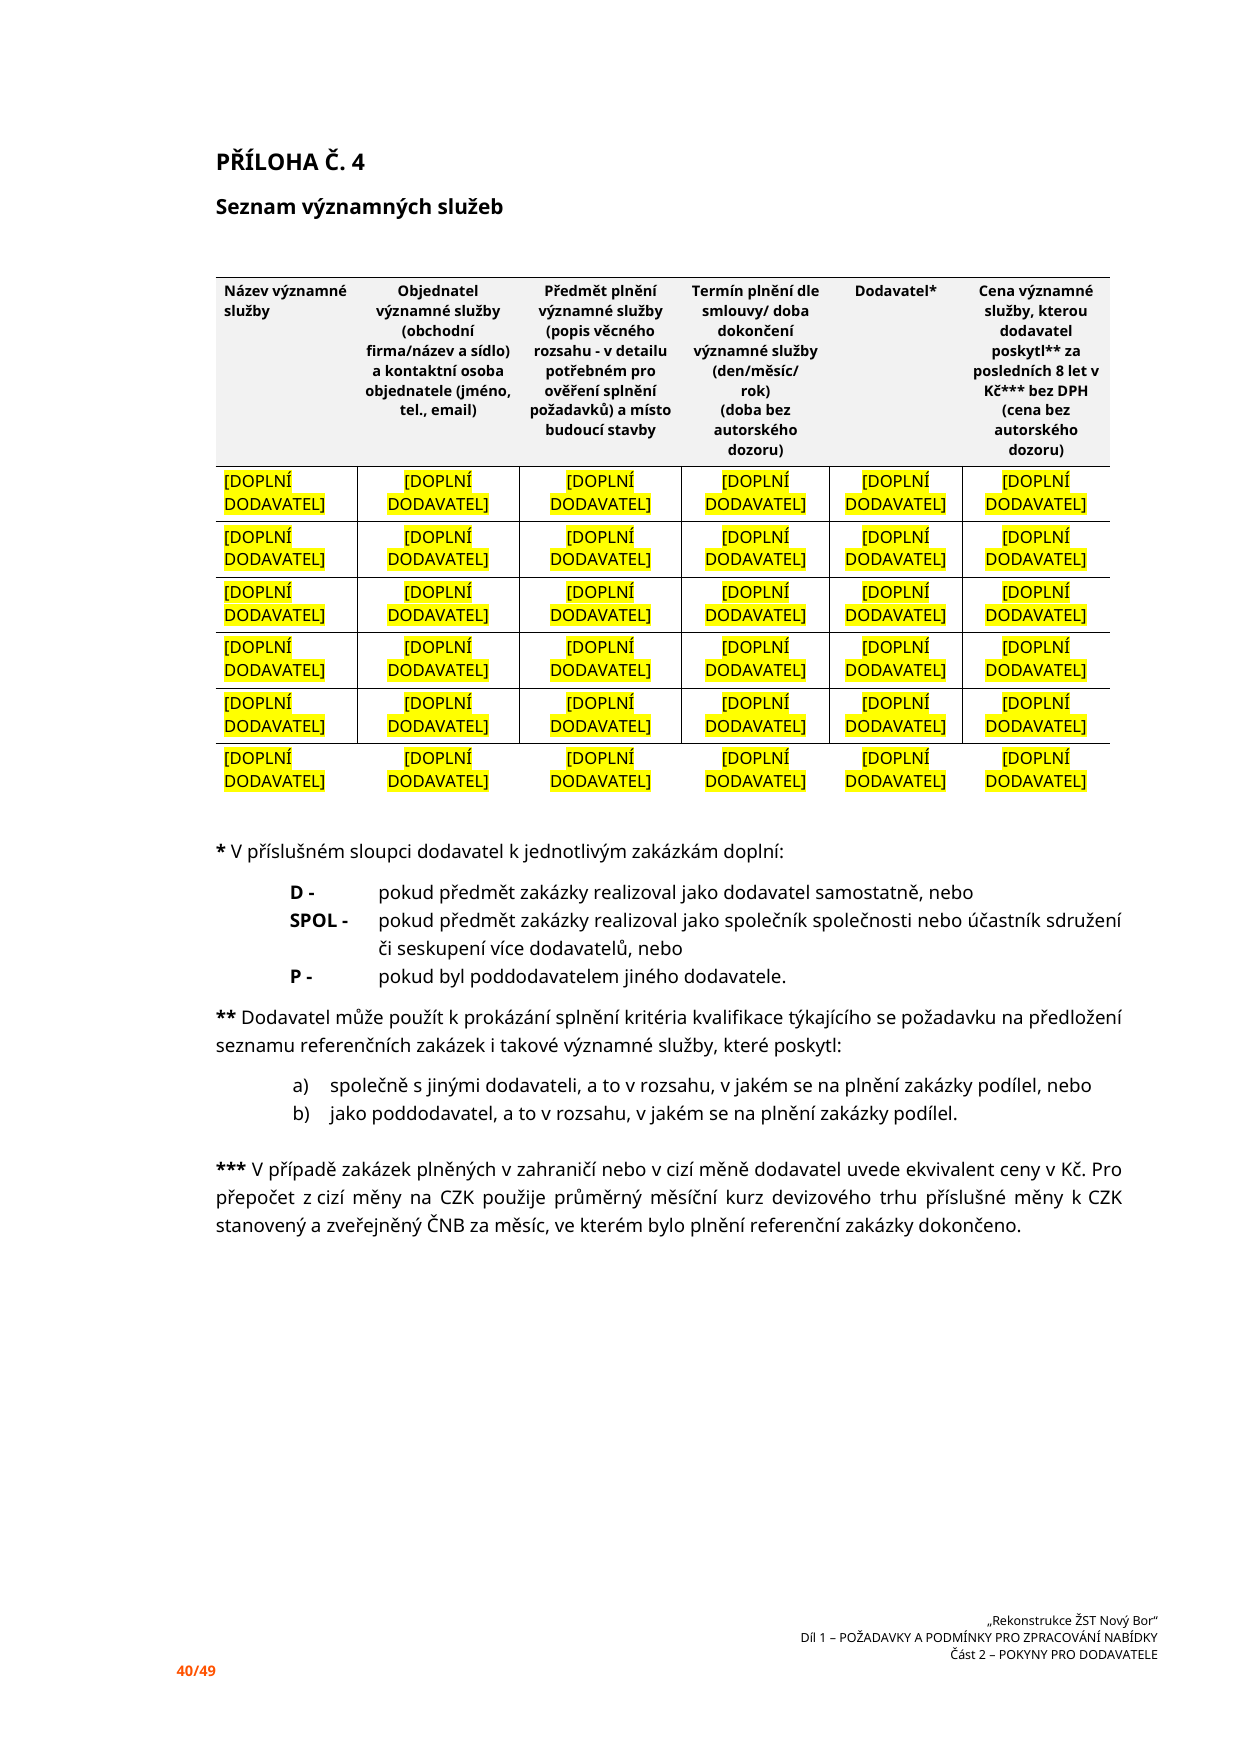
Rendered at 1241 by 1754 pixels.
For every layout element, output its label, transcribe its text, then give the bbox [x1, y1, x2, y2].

table_cell [DOPLNÍ DODAVATEL] [520, 689, 681, 743]
table_cell [DOPLNÍ DODAVATEL] [963, 578, 1110, 632]
text SPOL - pokud předmět zakázky realizoval jako společník společnosti nebo účastník sdružení či seskupení více dodavatelů, nebo [289, 907, 1122, 961]
text * V příslušném sloupci dodavatel k jednotlivým zakázkám doplní: [216, 839, 1122, 864]
table_cell [DOPLNÍ DODAVATEL] [358, 578, 519, 632]
text D - pokud předmět zakázky realizoval jako dodavatel samostatně, nebo [289, 879, 1122, 905]
table_cell [DOPLNÍ DODAVATEL] [216, 744, 357, 798]
table_cell [DOPLNÍ DODAVATEL] [682, 633, 829, 687]
table_cell [DOPLNÍ DODAVATEL] [216, 522, 357, 577]
table_cell [DOPLNÍ DODAVATEL] [216, 467, 357, 521]
table_cell [DOPLNÍ DODAVATEL] [963, 633, 1110, 687]
table_cell [DOPLNÍ DODAVATEL] [830, 522, 962, 577]
table_cell [DOPLNÍ DODAVATEL] [358, 467, 519, 521]
table_header Předmět plnění významné služby (popis věcného rozsahu - v detailu potřebném pro ověření splnění požadavků) a místo budoucí stavby [519, 278, 682, 466]
table_cell [DOPLNÍ DODAVATEL] [830, 633, 962, 687]
table_header Dodavatel* [829, 278, 962, 466]
table_cell [DOPLNÍ DODAVATEL] [830, 689, 962, 743]
text ** Dodavatel může použít k prokázání splnění kritéria kvalifikace týkajícího se požadavku na předložení seznamu referenčních zakázek i takové významné služby, které poskytl: [216, 1004, 1122, 1057]
table_cell [DOPLNÍ DODAVATEL] [963, 689, 1110, 743]
text Seznam významných služeb [216, 192, 1122, 221]
table_cell [DOPLNÍ DODAVATEL] [682, 467, 829, 521]
table_cell [DOPLNÍ DODAVATEL] [520, 467, 681, 521]
table_cell [DOPLNÍ DODAVATEL] [216, 633, 357, 687]
table_cell [DOPLNÍ DODAVATEL] [963, 467, 1110, 521]
list společně s jinými dodavateli, a to v rozsahu, v jakém se na plnění zakázky podílel, nebo [292, 1072, 1122, 1098]
table_header Cena významné služby, kterou dodavatel poskytl** za posledních 8 let v Kč*** bez DPH (cena bez autorského dozoru) [962, 278, 1110, 466]
table_cell [DOPLNÍ DODAVATEL] [963, 522, 1110, 577]
table_cell [DOPLNÍ DODAVATEL] [358, 522, 519, 577]
table_cell [DOPLNÍ DODAVATEL] [520, 522, 681, 577]
table_cell [DOPLNÍ DODAVATEL] [216, 689, 357, 743]
table_cell [DOPLNÍ DODAVATEL] [682, 522, 829, 577]
table_cell [DOPLNÍ DODAVATEL] [520, 578, 681, 632]
table_cell [DOPLNÍ DODAVATEL] [830, 578, 962, 632]
text *** V případě zakázek plněných v zahraničí nebo v cizí měně dodavatel uvede ekvivalent ceny v Kč. Pro přepočet z cizí měny na CZK použije průměrný měsíční kurz devizového trhu příslušné měny k CZK stanovený a zveřejněný ČNB za měsíc, ve kterém bylo plnění referenční zakázky dokončeno. [216, 1157, 1122, 1238]
table_cell [DOPLNÍ DODAVATEL] [519, 744, 682, 798]
table_cell [DOPLNÍ DODAVATEL] [520, 633, 681, 687]
table_cell [DOPLNÍ DODAVATEL] [358, 689, 519, 743]
table_cell [DOPLNÍ DODAVATEL] [358, 633, 519, 687]
list jako poddodavatel, a to v rozsahu, v jakém se na plnění zakázky podílel. [292, 1101, 1122, 1126]
table_cell [DOPLNÍ DODAVATEL] [829, 744, 962, 798]
table_header Objednatel významné služby (obchodní firma/název a sídlo) a kontaktní osoba objednatele (jméno, tel., email) [357, 278, 519, 466]
text Příloha č. 4 [216, 146, 1122, 177]
table_cell [DOPLNÍ DODAVATEL] [962, 744, 1110, 798]
table_cell [DOPLNÍ DODAVATEL] [216, 578, 357, 632]
text P - pokud byl poddodavatelem jiného dodavatele. [289, 963, 1122, 989]
table_cell [DOPLNÍ DODAVATEL] [682, 578, 829, 632]
table_cell [DOPLNÍ DODAVATEL] [830, 467, 962, 521]
table_header Termín plnění dle smlouvy/ doba dokončení významné služby (den/měsíc/ rok) (doba bez autorského dozoru) [682, 278, 829, 466]
table_cell [DOPLNÍ DODAVATEL] [682, 689, 829, 743]
table_header Název významné služby [216, 278, 357, 466]
table_cell [DOPLNÍ DODAVATEL] [357, 744, 519, 798]
table_cell [DOPLNÍ DODAVATEL] [682, 744, 829, 798]
